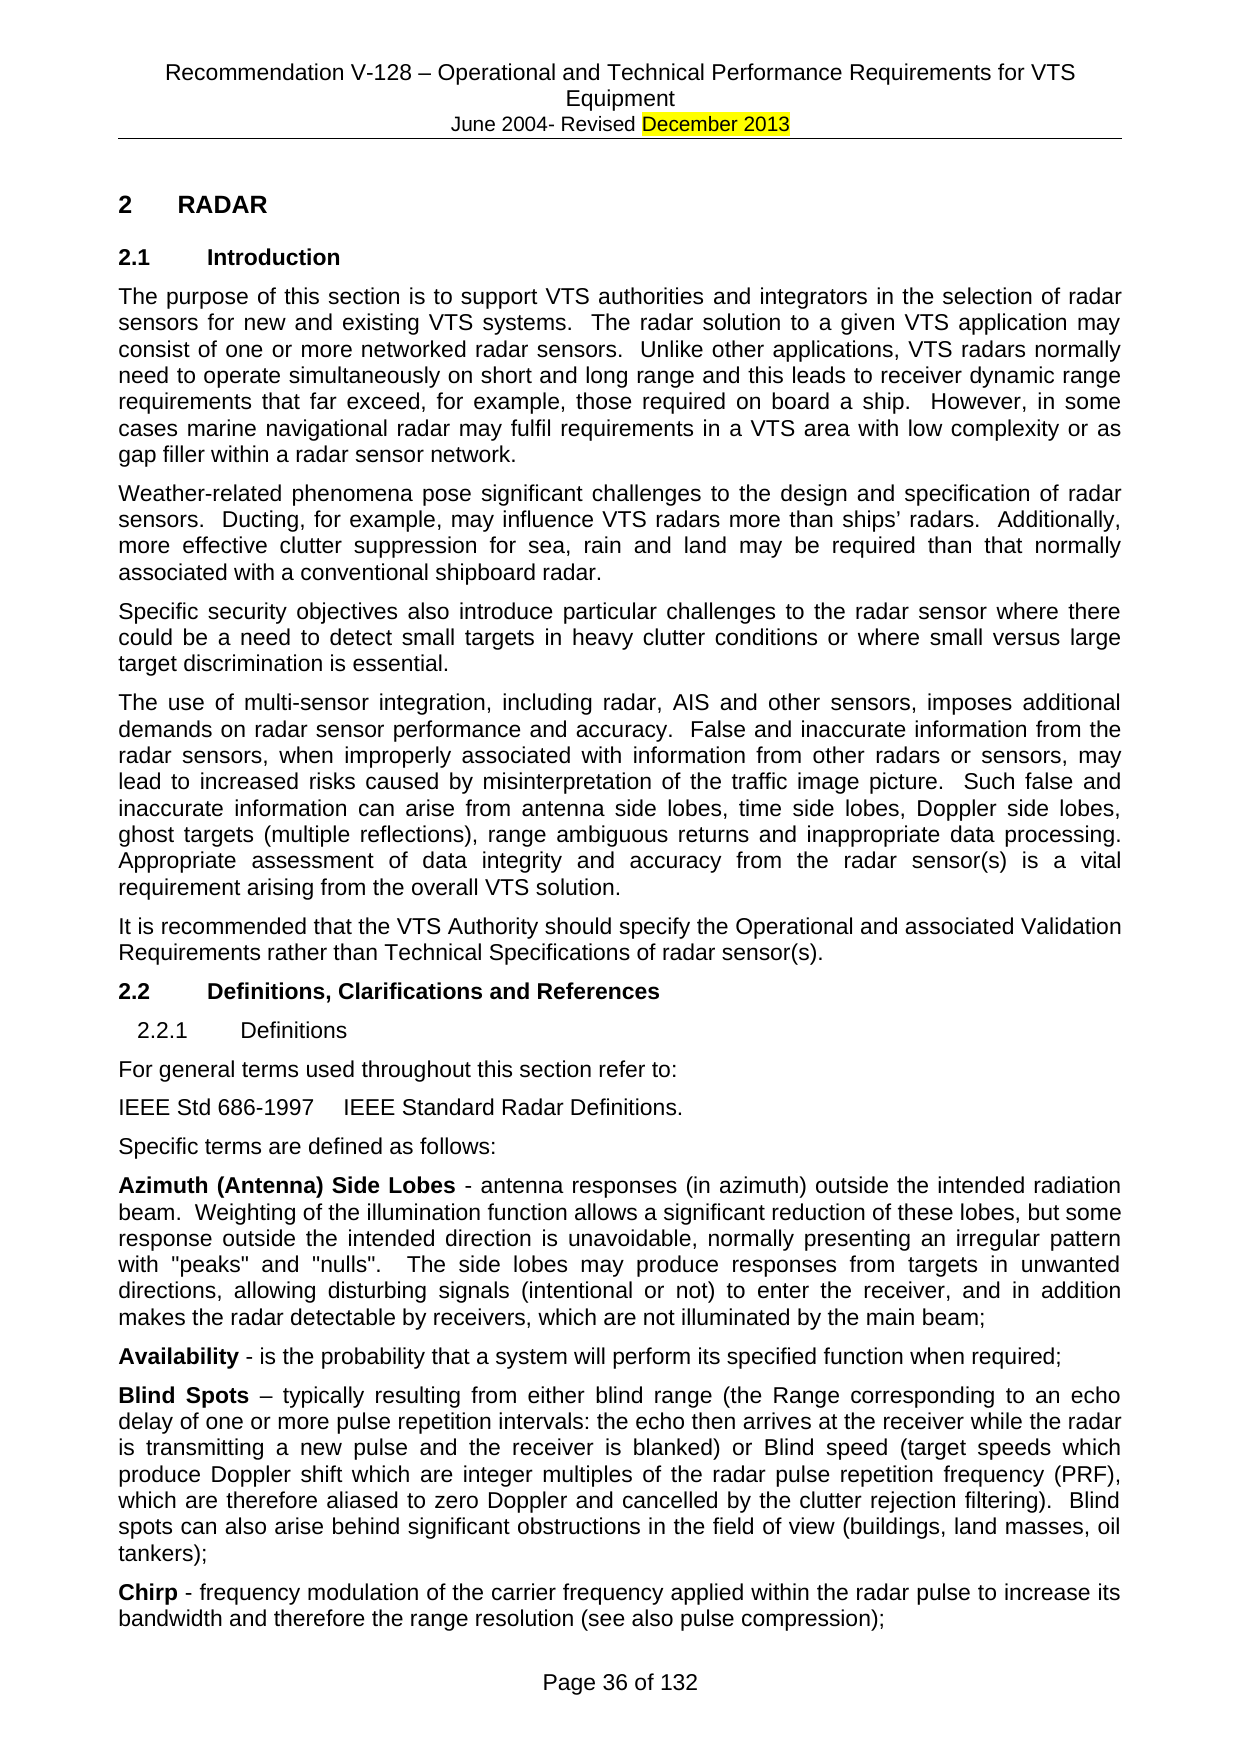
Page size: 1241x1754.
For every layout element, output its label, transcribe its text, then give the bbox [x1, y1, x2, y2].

text Specific terms are defined as follows: [118, 1133, 1122, 1159]
subtitle Radar [118, 190, 1122, 219]
text It is recommended that the VTS Authority should specify the Operational and associated Validation Requirements rather than Technical Specifications of radar sensor(s). [118, 913, 1122, 965]
text The purpose of this section is to support VTS authorities and integrators in the selection of radar sensors for new and existing VTS systems. The radar solution to a given VTS application may consist of one or more networked radar sensors. Unlike other applications, VTS radars normally need to operate simultaneously on short and long range and this leads to receiver dynamic range requirements that far exceed, for example, those required on board a ship. However, in some cases marine navigational radar may fulfil requirements in a VTS area with low complexity or as gap filler within a radar sensor network. [118, 283, 1122, 467]
subtitle Introduction [118, 244, 1122, 270]
text The use of multi-sensor integration, including radar, AIS and other sensors, imposes additional demands on radar sensor performance and accuracy. False and inaccurate information from the radar sensors, when improperly associated with information from other radars or sensors, may lead to increased risks caused by misinterpretation of the traffic image picture. Such false and inaccurate information can arise from antenna side lobes, time side lobes, Doppler side lobes, ghost targets (multiple reflections), range ambiguous returns and inappropriate data processing. Appropriate assessment of data integrity and accuracy from the radar sensor(s) is a vital requirement arising from the overall VTS solution. [118, 689, 1122, 900]
text Chirp - frequency modulation of the carrier frequency applied within the radar pulse to increase its bandwidth and therefore the range resolution (see also pulse compression); [118, 1578, 1122, 1631]
text IEEE Std 686-1997 IEEE Standard Radar Definitions. [118, 1094, 1122, 1121]
subtitle Definitions [137, 1017, 1122, 1043]
text Weather-related phenomena pose significant challenges to the design and specification of radar sensors. Ducting, for example, may influence VTS radars more than ships’ radars. Additionally, more effective clutter suppression for sea, rain and land may be required than that normally associated with a conventional shipboard radar. [118, 480, 1122, 585]
text For general terms used throughout this section refer to: [118, 1056, 1122, 1082]
subtitle Definitions, Clarifications and References [118, 978, 1122, 1004]
text Blind Spots – typically resulting from either blind range (the Range corresponding to an echo delay of one or more pulse repetition intervals: the echo then arrives at the receiver while the radar is transmitting a new pulse and the receiver is blanked) or Blind speed (target speeds which produce Doppler shift which are integer multiples of the radar pulse repetition frequency (PRF), which are therefore aliased to zero Doppler and cancelled by the clutter rejection filtering). Blind spots can also arise behind significant obstructions in the field of view (buildings, land masses, oil tankers); [118, 1382, 1122, 1566]
text Specific security objectives also introduce particular challenges to the radar sensor where there could be a need to detect small targets in heavy clutter conditions or where small versus large target discrimination is essential. [118, 598, 1122, 677]
text Azimuth (Antenna) Side Lobes - antenna responses (in azimuth) outside the intended radiation beam. Weighting of the illumination function allows a significant reduction of these lobes, but some response outside the intended direction is unavoidable, normally presenting an irregular pattern with "peaks" and "nulls". The side lobes may produce responses from targets in unwanted directions, allowing disturbing signals (intentional or not) to enter the receiver, and in addition makes the radar detectable by receivers, which are not illuminated by the main beam; [118, 1172, 1122, 1330]
text Availability - is the probability that a system will perform its specified function when required; [118, 1343, 1122, 1369]
